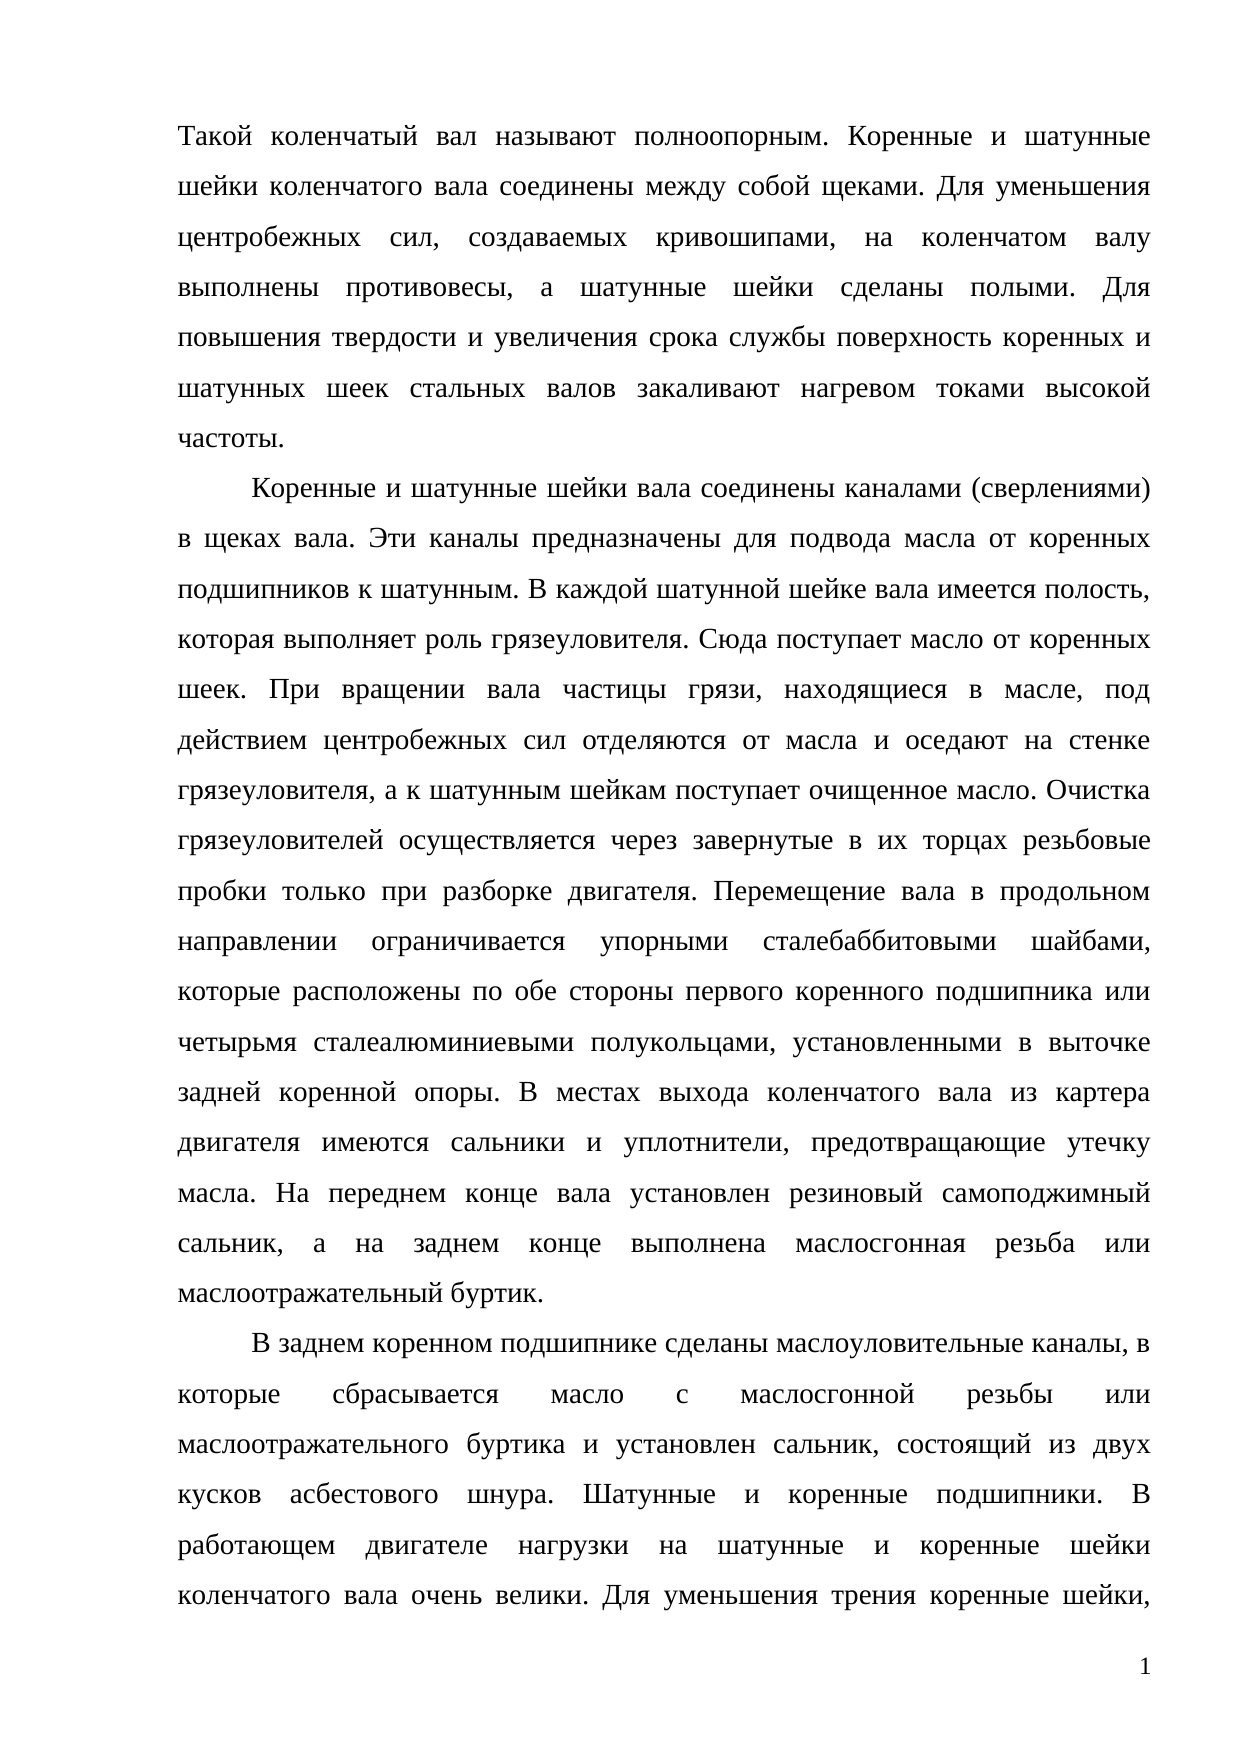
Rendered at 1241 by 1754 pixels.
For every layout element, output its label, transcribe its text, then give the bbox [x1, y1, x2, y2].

text Коренные и шатунные шейки вала соединены каналами (сверлениями) в щеках вала. Эти каналы предназначены для подвода масла от коренных подшипников к шатунным. В каждой шатунной шейке вала имеется полость, которая выполняет роль грязеуловителя. Сюда поступает масло от коренных шеек. При вращении вала частицы грязи, находящиеся в масле, под действием центробежных сил отделяются от масла и оседают на стенке грязеуловителя, а к шатунным шейкам поступает очищенное масло. Очистка грязеуловителей осуществляется через завернутые в их торцах резьбовые пробки только при разборке двигателя. Перемещение вала в продольном направлении ограничивается упорными сталебаббитовыми шайбами, которые расположены по обе стороны первого коренного подшипника или четырьмя сталеалюминиевыми полукольцами, установленными в выточке задней коренной опоры. В местах выхода коленчатого вала из картера двигателя имеются сальники и уплотнители, предотвращающие утечку масла. На переднем конце вала установлен резиновый самоподжимный сальник, а на заднем конце выполнена маслосгонная резьба или маслоотражательный буртик. [177, 470, 1152, 1309]
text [177, 118, 1152, 453]
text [177, 1326, 1152, 1611]
